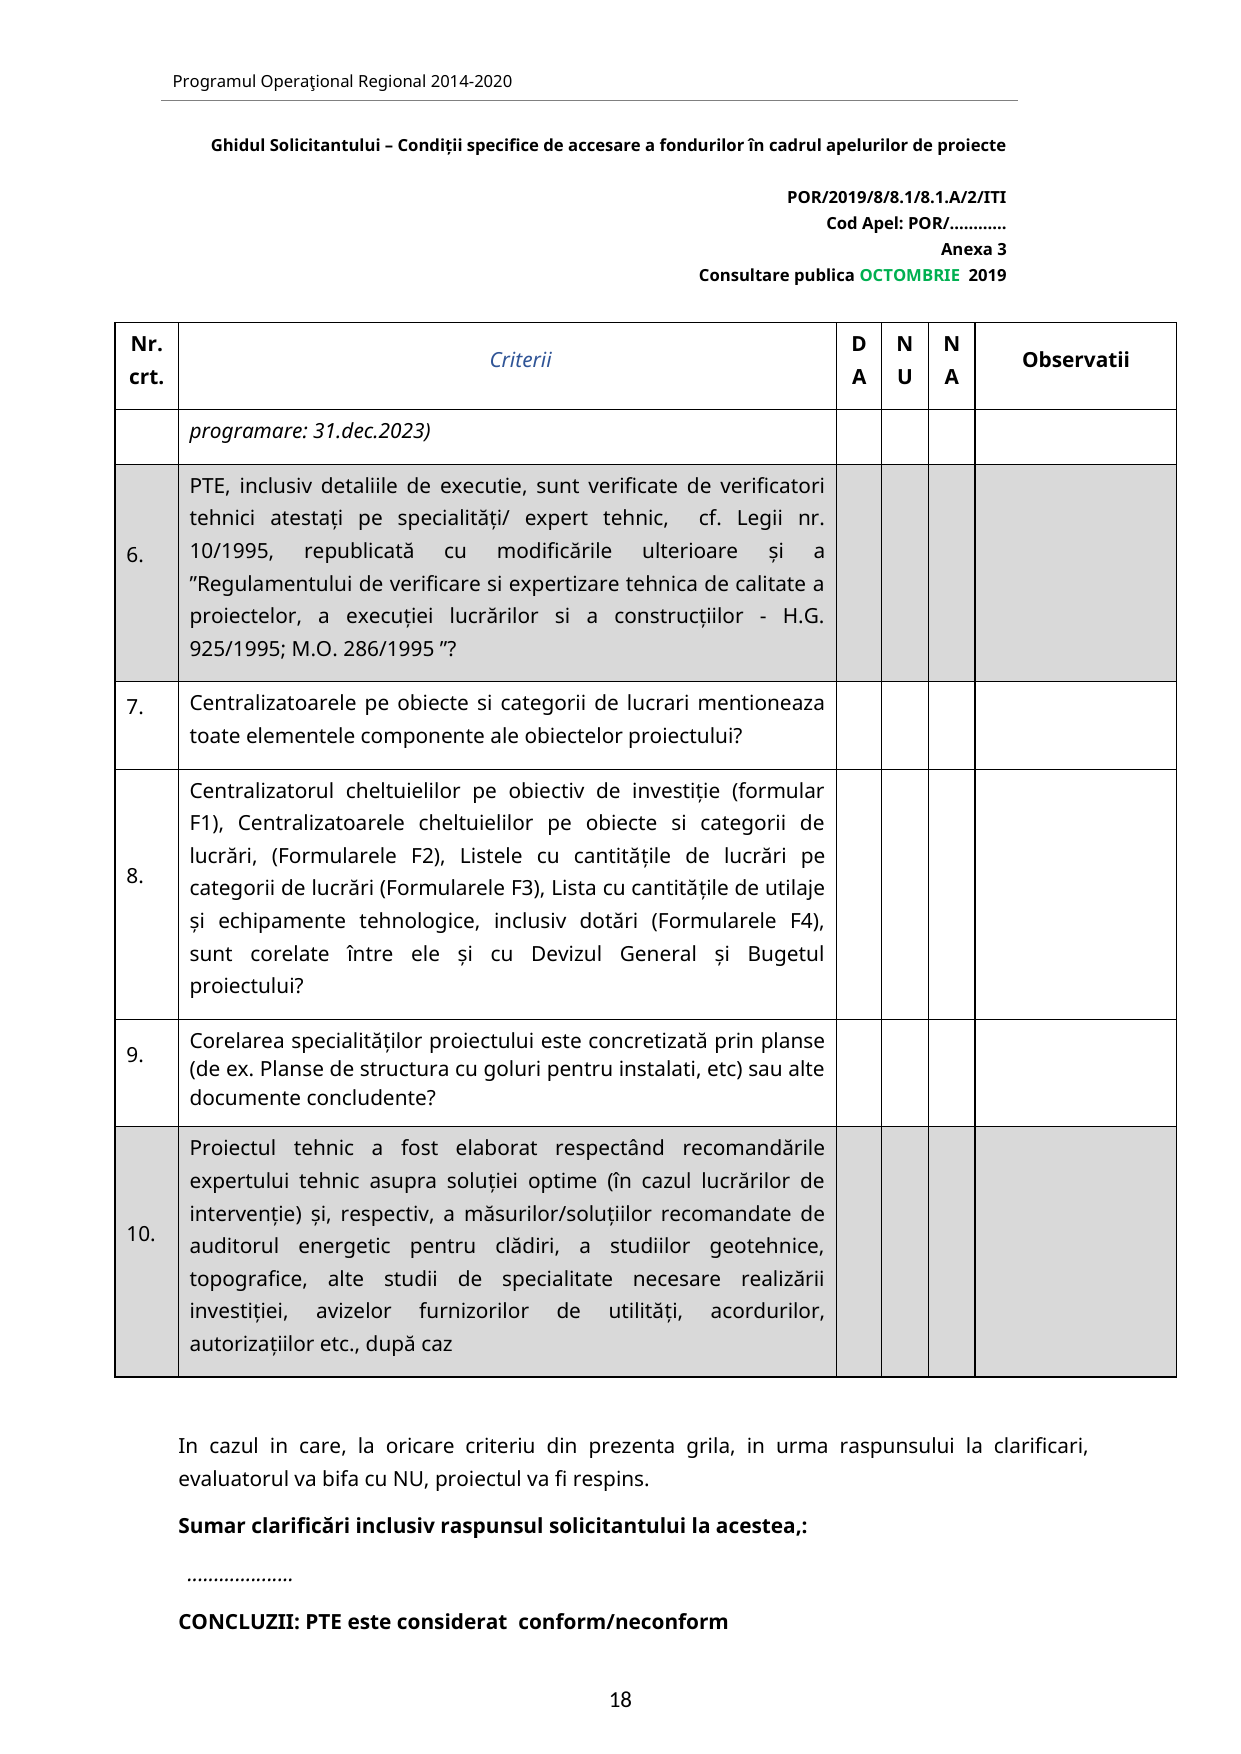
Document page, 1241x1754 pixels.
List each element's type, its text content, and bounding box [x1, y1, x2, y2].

table_cell [929, 1127, 974, 1376]
table_cell [837, 410, 881, 464]
table_cell [929, 1020, 974, 1126]
table_cell [882, 410, 928, 464]
table_cell [116, 1020, 178, 1126]
table_cell PTE, inclusiv detaliile de executie, sunt verificate de verificatori tehnici atestaţi pe specialităţi/ expert tehnic, cf. Legii nr. 10/1995, republicată cu modificările ulterioare şi a ”Regulamentului de verificare si expertizare tehnica de calitate a proiectelor, a execuţiei lucrărilor si a construcţiilor - H.G. 925/1995; M.O. 286/1995 ”? [179, 465, 836, 681]
table_cell [837, 682, 881, 768]
table_cell [976, 465, 1176, 681]
text Sumar clarificări inclusiv raspunsul solicitantului la acestea,: [178, 1512, 1090, 1540]
table_cell [929, 770, 974, 1019]
table_cell [976, 1020, 1176, 1126]
table_cell [929, 682, 974, 768]
table_cell Centralizatorul cheltuielilor pe obiectiv de investiţie (formular F1), Centralizatoarele cheltuielilor pe obiecte si categorii de lucrări, (Formularele F2), Listele cu cantitățile de lucrări pe categorii de lucrări (Formularele F3), Lista cu cantitățile de utilaje și echipamente tehnologice, inclusiv dotări (Formularele F4), sunt corelate între ele și cu Devizul General și Bugetul proiectului? [179, 770, 836, 1019]
table_header Criterii [179, 323, 836, 409]
table_header Observatii [976, 323, 1176, 409]
table_cell [976, 1127, 1176, 1376]
table_cell Corelarea specialităților proiectului este concretizată prin planse (de ex. Planse de structura cu goluri pentru instalati, etc) sau alte documente concludente? [179, 1020, 836, 1126]
table_cell [976, 770, 1176, 1019]
table_cell Proiectul tehnic a fost elaborat respectând recomandările expertului tehnic asupra soluției optime (în cazul lucrărilor de intervenție) şi, respectiv, a măsurilor/soluţiilor recomandate de auditorul energetic pentru clădiri, a studiilor geotehnice, topografice, alte studii de specialitate necesare realizării investiției, avizelor furnizorilor de utilități, acordurilor, autorizațiilor etc., după caz [179, 1127, 836, 1376]
table_cell [116, 770, 178, 1019]
table_cell [976, 410, 1176, 464]
table_header Nr. crt. [116, 323, 178, 409]
table_header NA [929, 323, 974, 409]
text CONCLUZII: PTE este considerat conform/neconform [178, 1607, 1090, 1635]
table_cell [837, 1020, 881, 1126]
table_cell [837, 770, 881, 1019]
table_cell [882, 1127, 928, 1376]
table_cell [837, 465, 881, 681]
text .................... [187, 1559, 1090, 1588]
table_cell [929, 410, 974, 464]
table_cell [116, 1127, 178, 1376]
table_header DA [837, 323, 881, 409]
text In cazul in care, la oricare criteriu din prezenta grila, in urma raspunsului la clarificari, evaluatorul va bifa cu NU, proiectul va fi respins. [178, 1431, 1090, 1492]
table_cell [929, 465, 974, 681]
table_cell [116, 682, 178, 768]
table_cell [882, 465, 928, 681]
table_cell [976, 682, 1176, 768]
table_cell [882, 682, 928, 768]
table_cell [837, 1127, 881, 1376]
table_cell [116, 410, 178, 464]
table_cell Centralizatoarele pe obiecte si categorii de lucrari mentioneaza toate elementele componente ale obiectelor proiectului? [179, 682, 836, 768]
table_cell [116, 465, 178, 681]
table_cell [882, 1020, 928, 1126]
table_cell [179, 410, 836, 464]
table_cell [882, 770, 928, 1019]
table_header NU [882, 323, 928, 409]
